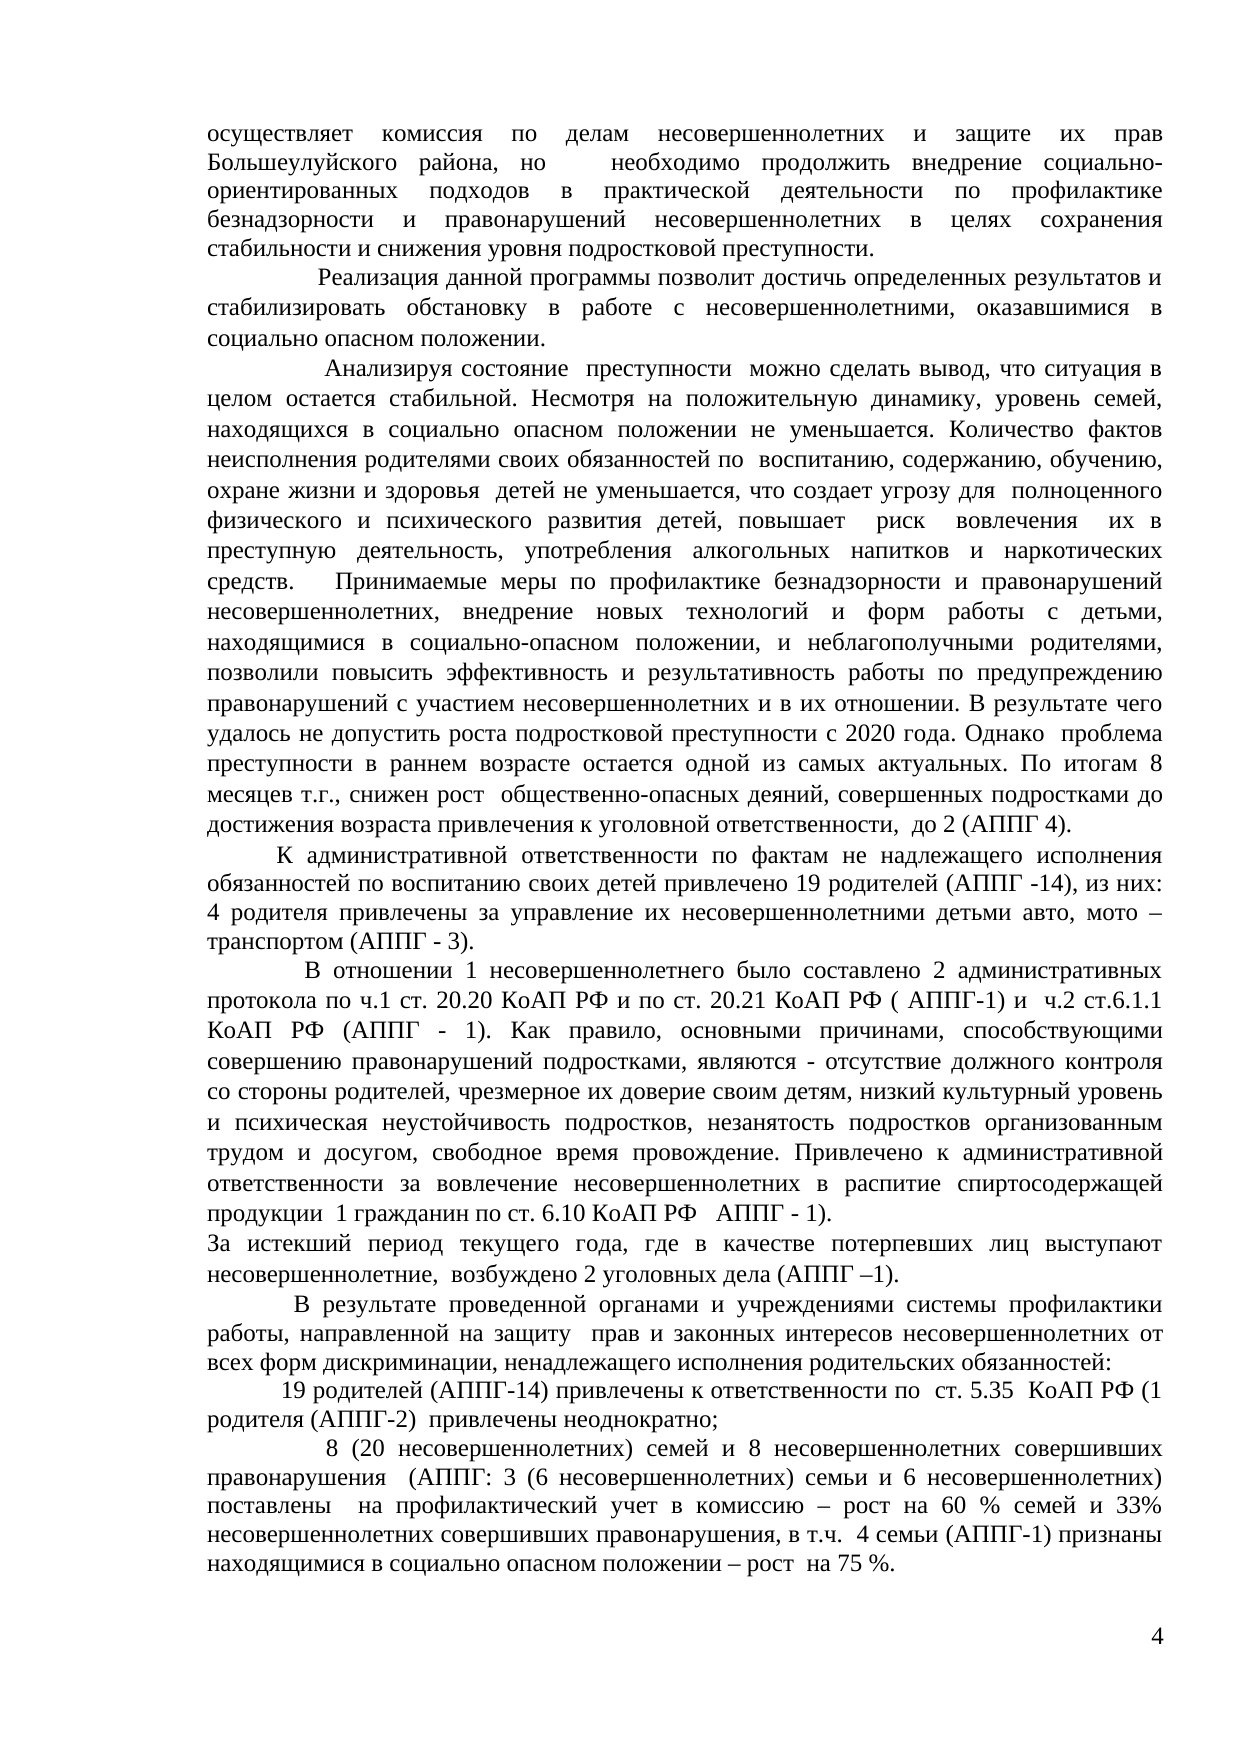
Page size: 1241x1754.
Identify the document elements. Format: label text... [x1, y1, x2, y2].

text За истекший период текущего года, где в качестве потерпевших лиц выступают несовершеннолетние, возбуждено 2 уголовных дела (АППГ –1). [207, 1228, 1163, 1288]
text К административной ответственности по фактам не надлежащего исполнения обязанностей по воспитанию своих детей привлечено 19 родителей (АППГ -14), из них: 4 родителя привлечены за управление их несовершеннолетними детьми авто, мото – транспортом (АППГ - 3). [207, 840, 1163, 955]
text Анализируя состояние преступности можно сделать вывод, что ситуация в целом остается стабильной. Несмотря на положительную динамику, уровень семей, находящихся в социально опасном положении не уменьшается. Количество фактов неисполнения родителями своих обязанностей по воспитанию, содержанию, обучению, охране жизни и здоровья детей не уменьшается, что создает угрозу для полноценного физического и психического развития детей, повышает риск вовлечения их в преступную деятельность, употребления алкогольных напитков и наркотических средств. Принимаемые меры по профилактике безнадзорности и правонарушений несовершеннолетних, внедрение новых технологий и форм работы с детьми, находящимися в социально-опасном положении, и неблагополучными родителями, позволили повысить эффективность и результативность работы по предупреждению правонарушений с участием несовершеннолетних и в их отношении. В результате чего удалось не допустить роста подростковой преступности с 2020 года. Однако проблема преступности в раннем возрасте остается одной из самых актуальных. По итогам 8 месяцев т.г., снижен рост общественно-опасных деяний, совершенных подростками до достижения возраста привлечения к уголовной ответственности, до 2 (АППГ 4). [207, 353, 1163, 838]
text В результате проведенной органами и учреждениями системы профилактики работы, направленной на защиту прав и законных интересов несовершеннолетних от всех форм дискриминации, ненадлежащего исполнения родительских обязанностей: [207, 1289, 1163, 1376]
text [207, 118, 1163, 262]
text 8 (20 несовершеннолетних) семей и 8 несовершеннолетних совершивших правонарушения (АППГ: 3 (6 несовершеннолетних) семьи и 6 несовершеннолетних) поставлены на профилактический учет в комиссию – рост на 60 % семей и 33% несовершеннолетних совершивших правонарушения, в т.ч. 4 семьи (АППГ-1) признаны находящимися в социально опасном положении – рост на 75 %. [207, 1433, 1163, 1577]
text Реализация данной программы позволит достичь определенных результатов и стабилизировать обстановку в работе с несовершеннолетними, оказавшимися в социально опасном положении. [207, 262, 1163, 351]
text 19 родителей (АППГ-14) привлечены к ответственности по ст. 5.35 КоАП РФ (1 родителя (АППГ-2) привлечены неоднократно; [207, 1376, 1163, 1433]
text В отношении 1 несовершеннолетнего было составлено 2 административных протокола по ч.1 ст. 20.20 КоАП РФ и по ст. 20.21 КоАП РФ ( АППГ-1) и ч.2 ст.6.1.1 КоАП РФ (АППГ - 1). Как правило, основными причинами, способствующими совершению правонарушений подростками, являются - отсутствие должного контроля со стороны родителей, чрезмерное их доверие своим детям, низкий культурный уровень и психическая неустойчивость подростков, незанятость подростков организованным трудом и досугом, свободное время провождение. Привлечено к административной ответственности за вовлечение несовершеннолетних в распитие спиртосодержащей продукции 1 гражданин по ст. 6.10 КоАП РФ АППГ - 1). [207, 955, 1163, 1227]
